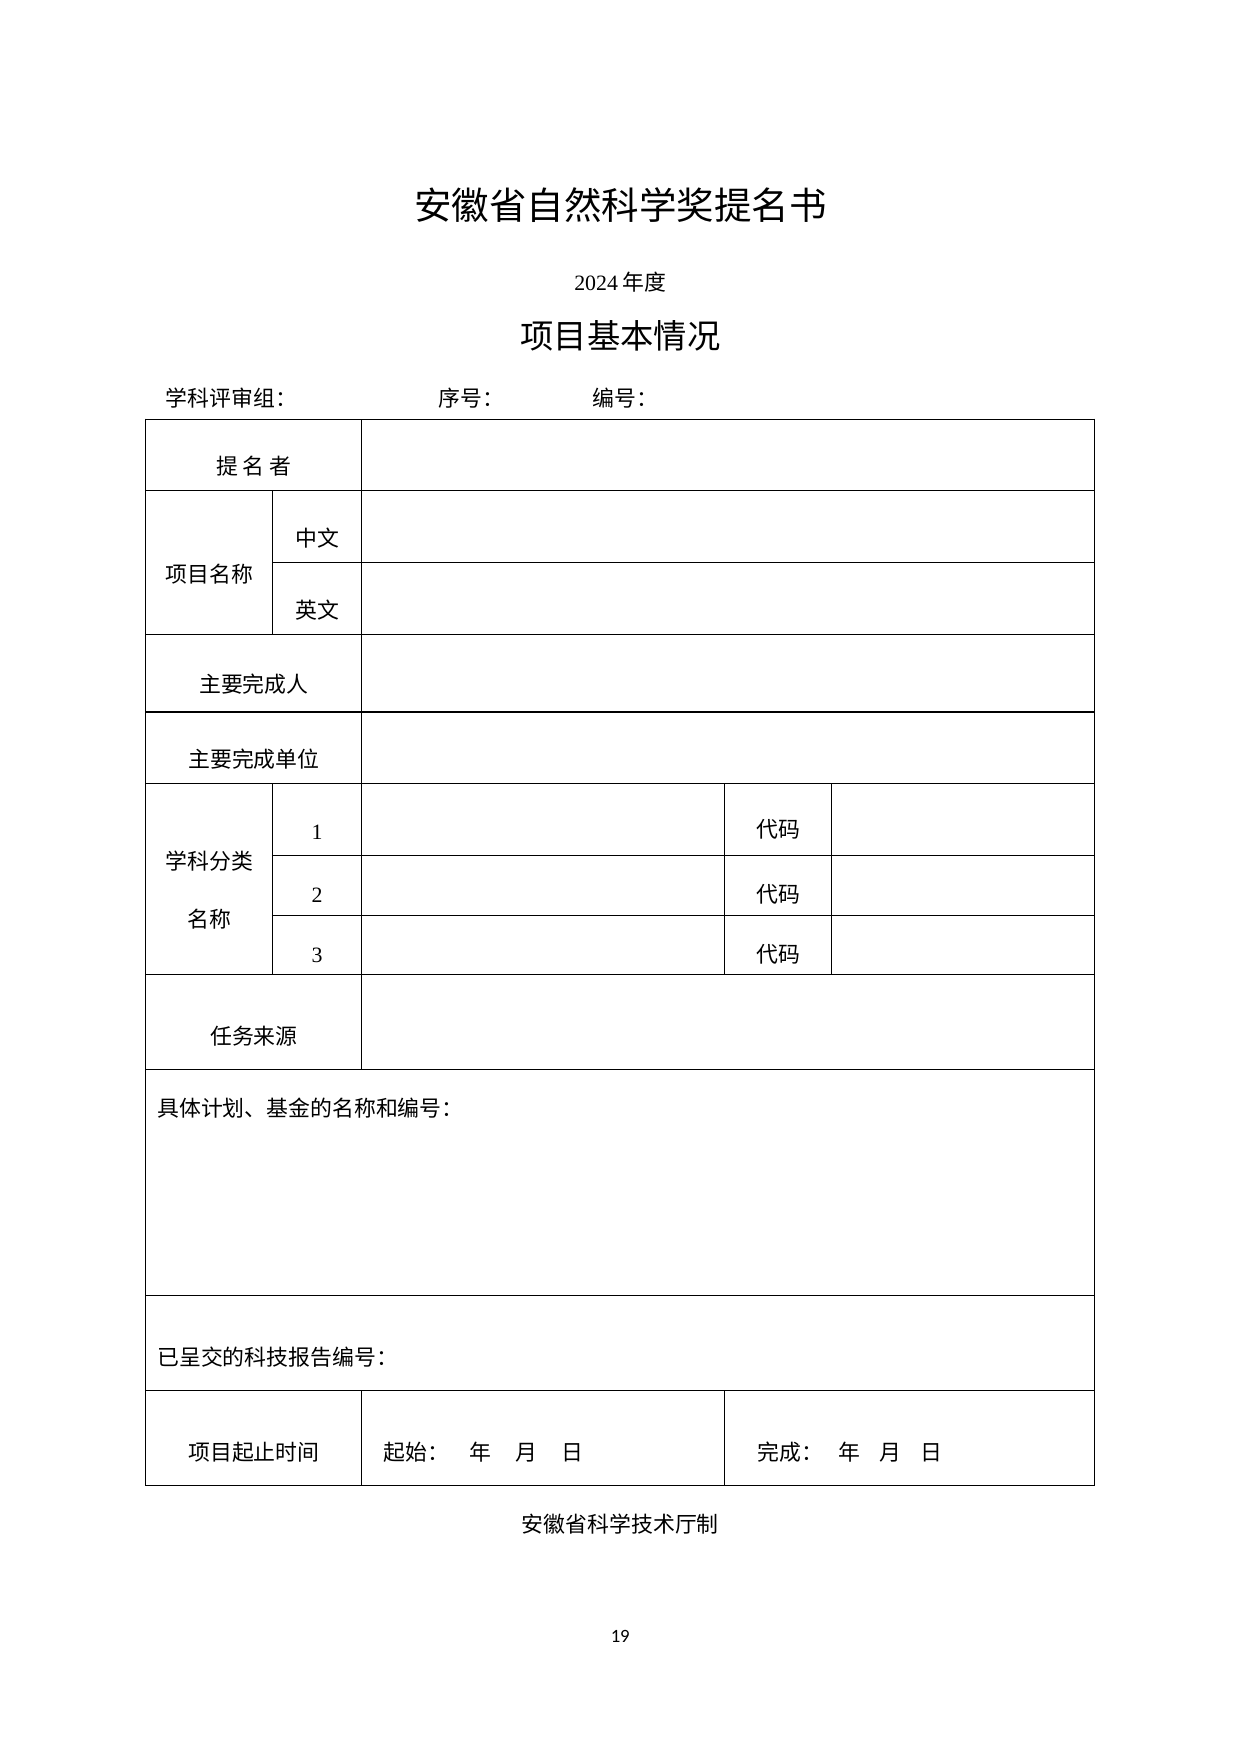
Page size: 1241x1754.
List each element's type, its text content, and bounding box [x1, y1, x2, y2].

table_cell 主要完成单位 [146, 713, 361, 783]
table_cell 中文 [273, 491, 361, 562]
table_cell 学科分类名称 [146, 784, 272, 974]
text 安徽省科学技术厅制 [165, 1486, 1075, 1544]
table_cell 代码 [725, 916, 831, 974]
table_cell [362, 975, 1094, 1069]
table_cell 2 [273, 856, 361, 914]
table_cell [362, 784, 724, 855]
table_cell 已呈交的科技报告编号： [146, 1296, 1094, 1390]
table_header [362, 420, 1094, 490]
text 2024年度 项目基本情况 [165, 243, 1075, 360]
table_cell [832, 784, 1094, 855]
table_cell 1 [273, 784, 361, 855]
table_cell [362, 856, 724, 914]
table_cell [832, 856, 1094, 914]
table_cell 代码 [725, 784, 831, 855]
table_cell 项目名称 [146, 491, 272, 634]
table_cell [362, 635, 1094, 711]
table_cell [362, 491, 1094, 562]
table_header 提 名 者 [146, 420, 361, 490]
table_cell 具体计划、基金的名称和编号： [146, 1070, 1094, 1295]
table_cell 3 [273, 916, 361, 974]
subtitle 安徽省自然科学奖提名书 [165, 173, 1075, 231]
table_cell [362, 563, 1094, 634]
table_cell [832, 916, 1094, 974]
table_cell 代码 [725, 856, 831, 914]
table_cell 起始： 年 月 日 [362, 1391, 724, 1485]
table_cell 主要完成人 [146, 635, 361, 711]
table_cell 完成： 年 月 日 [725, 1391, 1094, 1485]
table_cell [362, 713, 1094, 783]
table_cell 任务来源 [146, 975, 361, 1069]
table_cell [362, 916, 724, 974]
table_cell 项目起止时间 [146, 1391, 361, 1485]
table_cell 英文 [273, 563, 361, 634]
text 学科评审组： 序号： 编号： [165, 360, 1075, 418]
